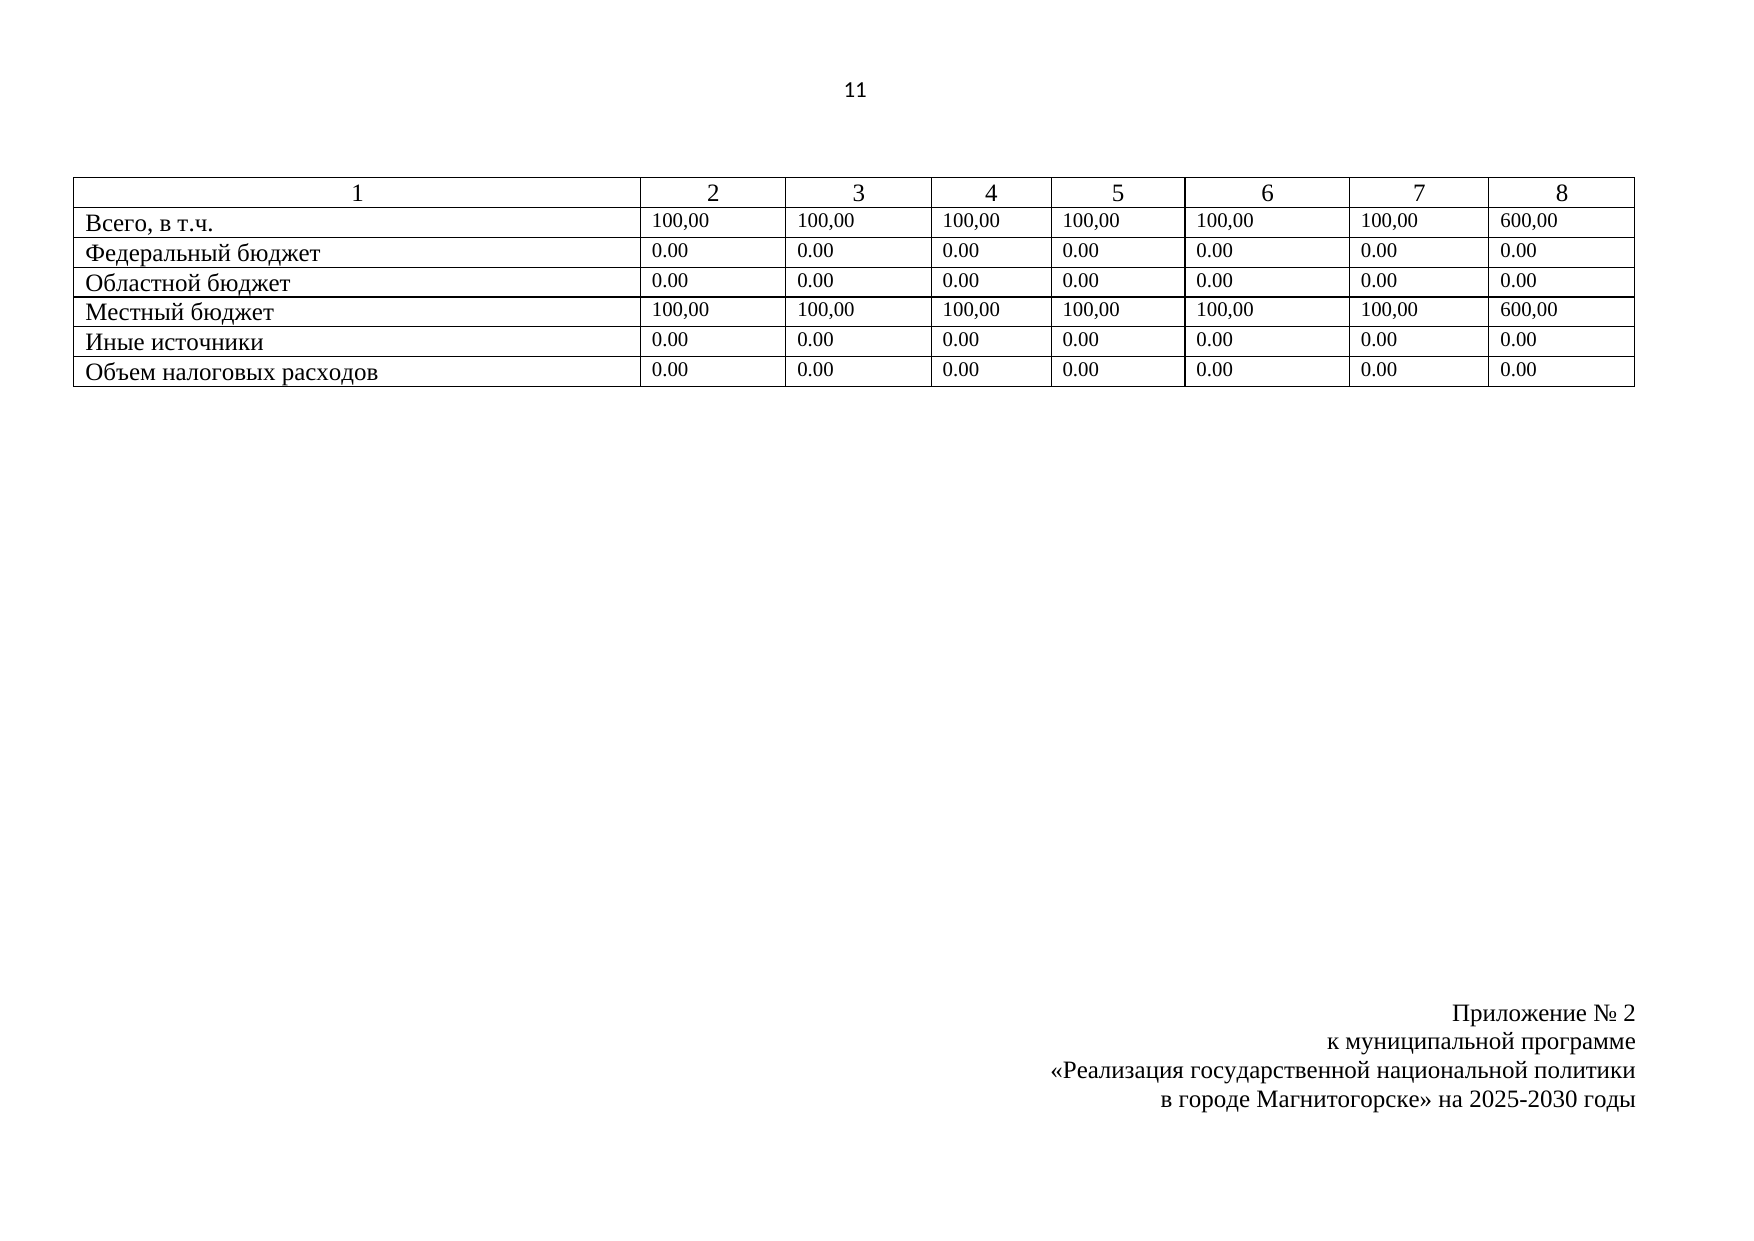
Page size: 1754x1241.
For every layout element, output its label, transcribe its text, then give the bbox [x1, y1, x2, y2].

table_cell 100,00 [1052, 298, 1184, 326]
text к муниципальной программе [74, 1026, 1636, 1055]
table_cell 0.00 [1350, 238, 1488, 267]
table_cell 100,00 [1350, 208, 1488, 237]
text «Реализация государственной национальной политики в городе Магнитогорске» на 2025-2030 годы [74, 1055, 1636, 1113]
table_cell 100,00 [1186, 298, 1349, 326]
table_cell 0.00 [641, 238, 785, 267]
table_cell 0.00 [1186, 357, 1349, 386]
table_cell 0.00 [1052, 357, 1184, 386]
table_cell 0.00 [1052, 327, 1184, 356]
text Приложение № 2 [74, 998, 1636, 1026]
table_cell 100,00 [1052, 208, 1184, 237]
table_cell 100,00 [641, 298, 785, 326]
table_cell 0.00 [1489, 238, 1634, 267]
table_cell 0.00 [1489, 327, 1634, 356]
table_cell 0.00 [1489, 357, 1634, 386]
table_cell 0.00 [1052, 268, 1184, 296]
table_cell 600,00 [1489, 298, 1634, 326]
table_cell 100,00 [786, 298, 931, 326]
table_cell 0.00 [786, 327, 931, 356]
table_cell Местный бюджет [74, 298, 640, 326]
table_cell 0.00 [932, 327, 1051, 356]
table_cell Областной бюджет [74, 268, 640, 296]
table_cell 0.00 [641, 268, 785, 296]
table_cell 0.00 [786, 268, 931, 296]
table_cell 0.00 [1350, 268, 1488, 296]
table_cell 0.00 [1489, 268, 1634, 296]
table_cell 100,00 [1186, 208, 1349, 237]
table_cell 0.00 [932, 268, 1051, 296]
table_cell Всего, в т.ч. [74, 208, 640, 237]
table_cell 0.00 [1186, 327, 1349, 356]
table_cell 3 [786, 178, 931, 207]
table_cell 7 [1350, 178, 1488, 207]
table_cell 600,00 [1489, 208, 1634, 237]
table_cell Объем налоговых расходов [74, 357, 640, 386]
table_cell 0.00 [786, 357, 931, 386]
table_cell 100,00 [1350, 298, 1488, 326]
table_cell Иные источники [74, 327, 640, 356]
table_cell 0.00 [1186, 238, 1349, 267]
table_cell 0.00 [786, 238, 931, 267]
table_cell 8 [1489, 178, 1634, 207]
table_cell 100,00 [786, 208, 931, 237]
table_cell 0.00 [1186, 268, 1349, 296]
table_cell 4 [932, 178, 1051, 207]
table_cell 0.00 [932, 357, 1051, 386]
table_cell 1 [74, 178, 640, 207]
table_cell 100,00 [641, 208, 785, 237]
table_cell 0.00 [641, 327, 785, 356]
table_cell 0.00 [1350, 327, 1488, 356]
table_cell 0.00 [932, 238, 1051, 267]
table_cell 5 [1052, 178, 1184, 207]
table_cell 0.00 [641, 357, 785, 386]
table_cell 100,00 [932, 208, 1051, 237]
table_cell 100,00 [932, 298, 1051, 326]
table_cell 2 [641, 178, 785, 207]
table_cell 0.00 [1350, 357, 1488, 386]
table_cell 6 [1186, 178, 1349, 207]
table_cell 0.00 [1052, 238, 1184, 267]
table_cell Федеральный бюджет [74, 238, 640, 267]
